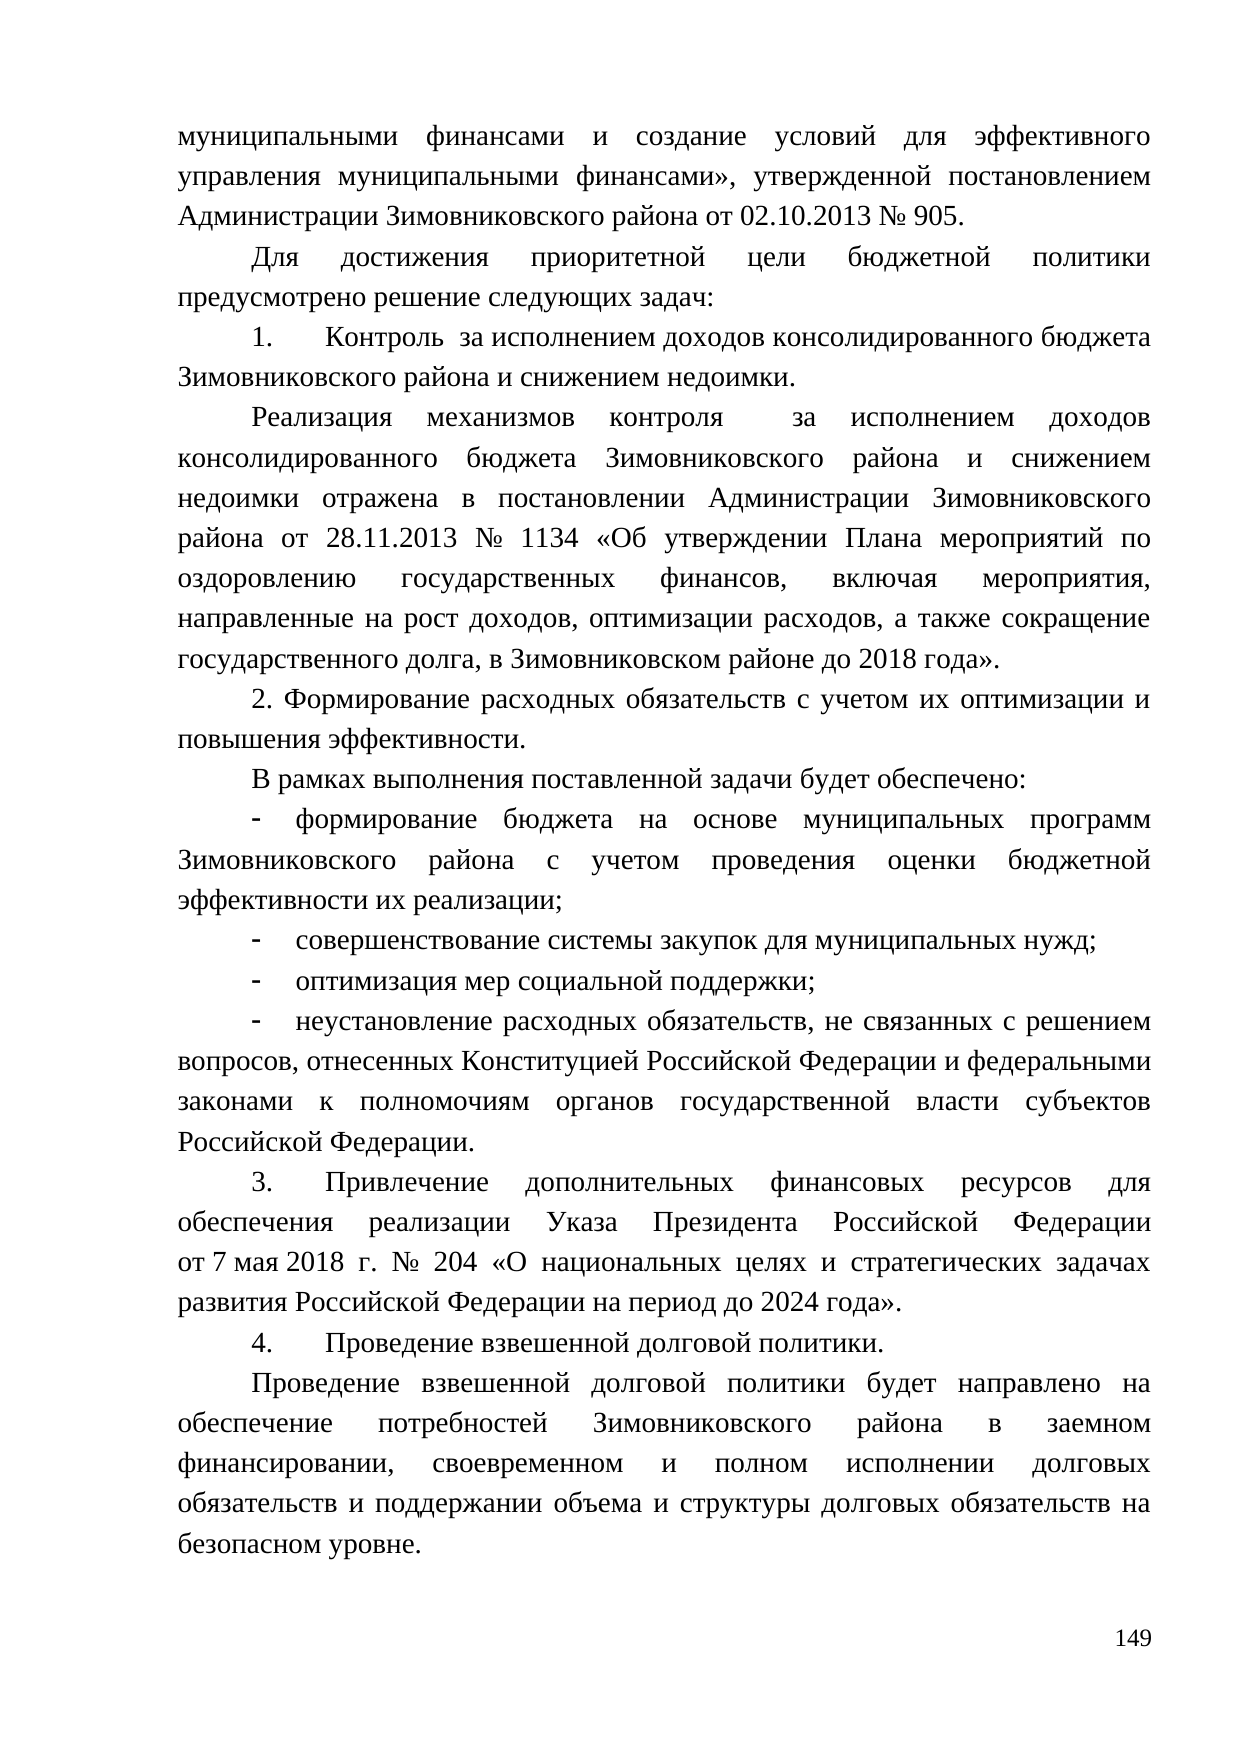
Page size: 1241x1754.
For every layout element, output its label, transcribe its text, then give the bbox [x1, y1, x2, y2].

text В рамках выполнения поставленной задачи будет обеспечено: [177, 761, 1152, 795]
text Для достижения приоритетной цели бюджетной политики предусмотрено решение следующих задач: [177, 239, 1152, 312]
list формирование бюджета на основе муниципальных программ Зимовниковского района с учетом проведения оценки бюджетной эффективности их реализации; [177, 802, 1152, 916]
list совершенствование системы закупок для муниципальных нужд; [177, 922, 1152, 956]
text Реализация механизмов контроля за исполнением доходов консолидированного бюджета Зимовниковского района и снижением недоимки отражена в постановлении Администрации Зимовниковского района от 28.11.2013 № 1134 «Об утверждении Плана мероприятий по оздоровлению государственных финансов, включая мероприятия, направленные на рост доходов, оптимизации расходов, а также сокращение государственного долга, в Зимовниковском районе до 2018 года». [177, 399, 1152, 674]
text 4. Проведение взвешенной долговой политики. [177, 1325, 1152, 1358]
list оптимизация мер социальной поддержки; [177, 963, 1152, 996]
text 3. Привлечение дополнительных финансовых ресурсов для обеспечения реализации Указа Президента Российской Федерации от 7 мая 2018 г. № 204 «О национальных целях и стратегических задачах развития Российской Федерации на период до 2024 года». [177, 1164, 1152, 1318]
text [177, 118, 1152, 232]
text 1. Контроль за исполнением доходов консолидированного бюджета Зимовниковского района и снижением недоимки. [177, 319, 1152, 393]
text 2. Формирование расходных обязательств с учетом их оптимизации и повышения эффективности. [177, 681, 1152, 755]
list неустановление расходных обязательств, не связанных с решением вопросов, отнесенных Конституцией Российской Федерации и федеральными законами к полномочиям органов государственной власти субъектов Российской Федерации. [177, 1003, 1152, 1157]
text Проведение взвешенной долговой политики будет направлено на обеспечение потребностей Зимовниковского района в заемном финансировании, своевременном и полном исполнении долговых обязательств и поддержании объема и структуры долговых обязательств на безопасном уровне. [177, 1365, 1152, 1559]
